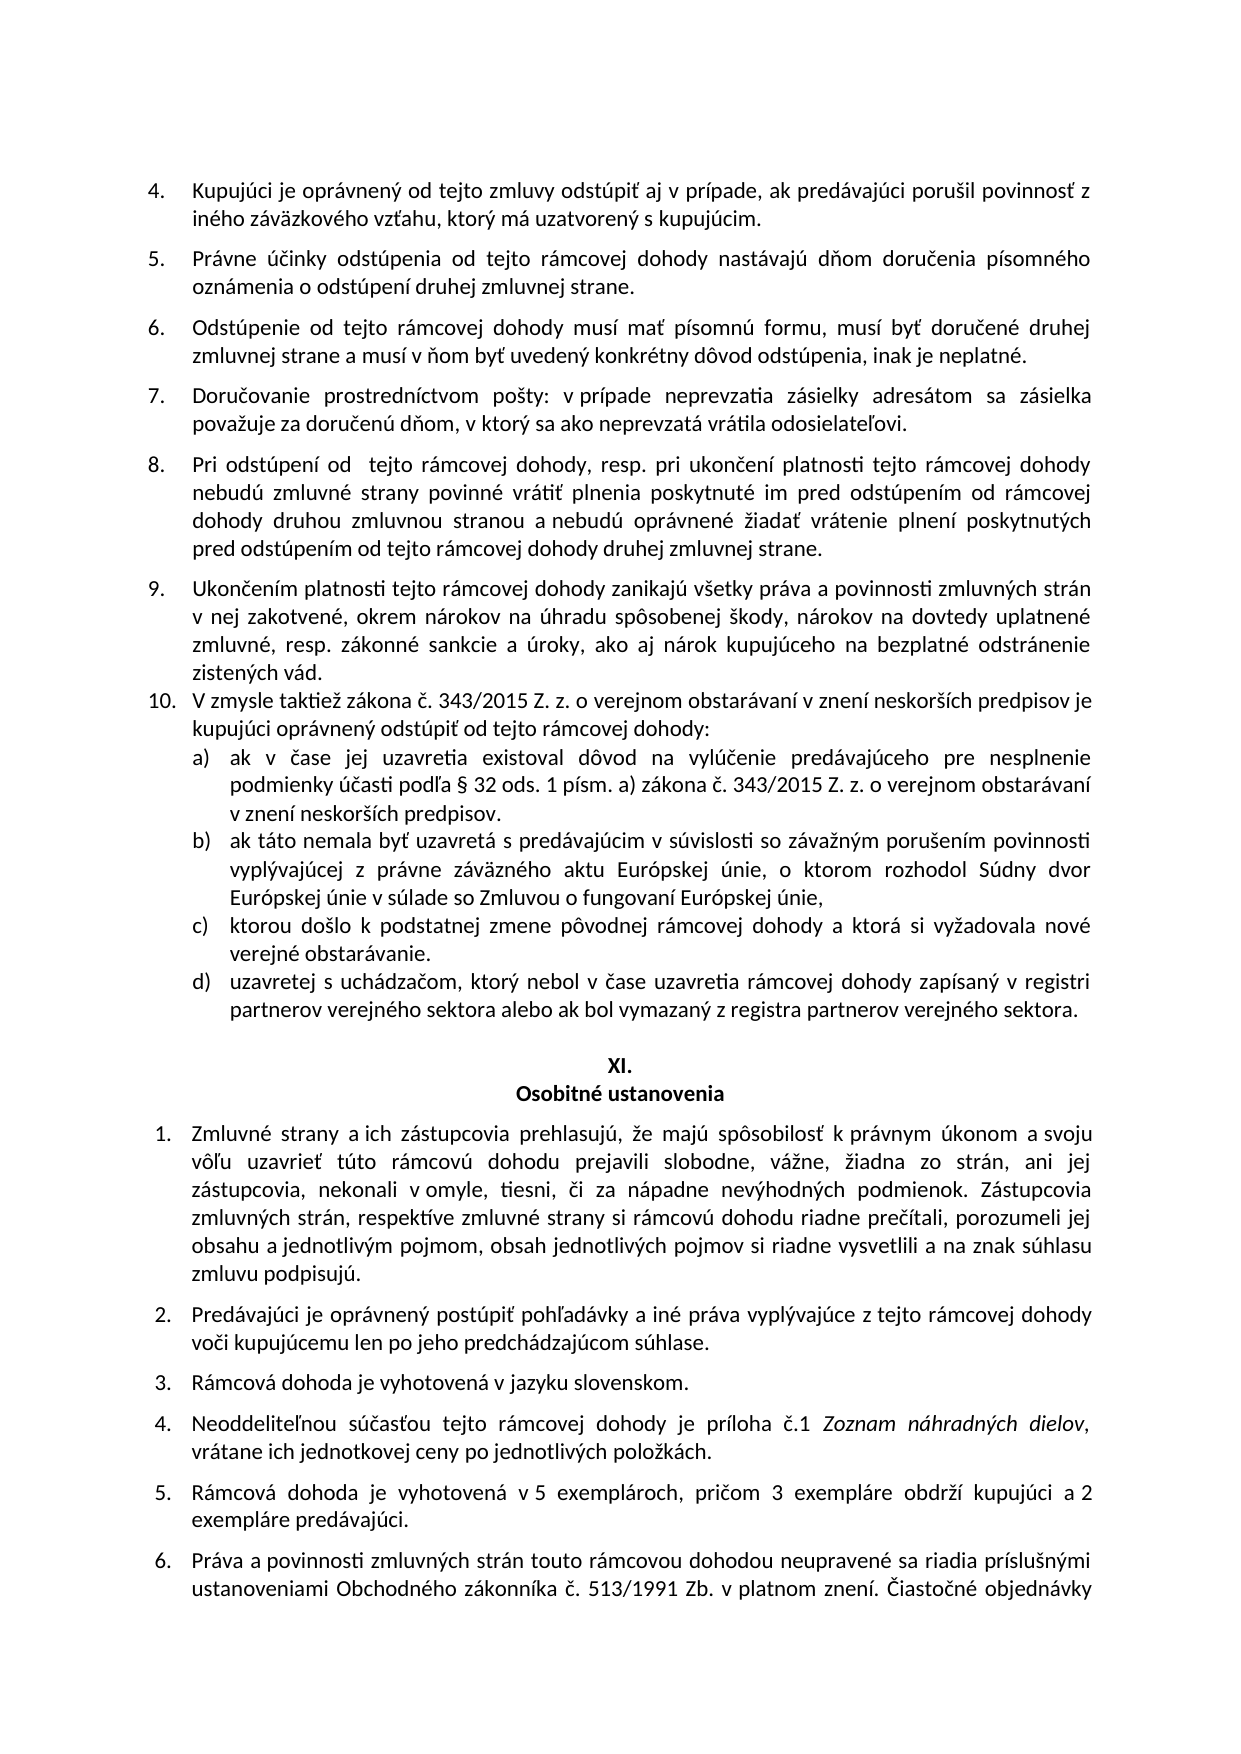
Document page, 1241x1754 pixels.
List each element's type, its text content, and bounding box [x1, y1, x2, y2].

list Odstúpenie od tejto rámcovej dohody musí mať písomnú formu, musí byť doručené druhej zmluvnej strane a musí v ňom byť uvedený konkrétny dôvod odstúpenia, inak je neplatné. [148, 313, 1092, 369]
list Doručovanie prostredníctvom pošty: v prípade neprevzatia zásielky adresátom sa zásielka považuje za doručenú dňom, v ktorý sa ako neprevzatá vrátila odosielateľovi. [148, 381, 1092, 437]
list Pri odstúpení od tejto rámcovej dohody, resp. pri ukončení platnosti tejto rámcovej dohody nebudú zmluvné strany povinné vrátiť plnenia poskytnuté im pred odstúpením od rámcovej dohody druhou zmluvnou stranou a nebudú oprávnené žiadať vrátenie plnení poskytnutých pred odstúpením od tejto rámcovej dohody druhej zmluvnej strane. [148, 450, 1092, 562]
list ak táto nemala byť uzavretá s predávajúcim v súvislosti so závažným porušením povinnosti vyplývajúcej z právne záväzného aktu Európskej únie, o ktorom rozhodol Súdny dvor Európskej únie v súlade so Zmluvou o fungovaní Európskej únie, [192, 827, 1092, 911]
list Kupujúci je oprávnený od tejto zmluvy odstúpiť aj v prípade, ak predávajúci porušil povinnosť z iného záväzkového vzťahu, ktorý má uzatvorený s kupujúcim. [148, 176, 1092, 232]
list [154, 1546, 1092, 1602]
list V zmysle taktiež zákona č. 343/2015 Z. z. o verejnom obstarávaní v znení neskorších predpisov je kupujúci oprávnený odstúpiť od tejto rámcovej dohody: [148, 687, 1092, 743]
list Neoddeliteľnou súčasťou tejto rámcovej dohody je príloha č.1 Zoznam náhradných dielov, vrátane ich jednotkovej ceny po jednotlivých položkách. [154, 1409, 1092, 1465]
list Rámcová dohoda je vyhotovená v jazyku slovenskom. [154, 1368, 1092, 1397]
list Rámcová dohoda je vyhotovená v 5 exemplároch, pričom 3 exempláre obdrží kupujúci a 2 exempláre predávajúci. [154, 1478, 1092, 1534]
list ktorou došlo k podstatnej zmene pôvodnej rámcovej dohody a ktorá si vyžadovala nové verejné obstarávanie. [192, 911, 1092, 967]
list Zmluvné strany a ich zástupcovia prehlasujú, že majú spôsobilosť k právnym úkonom a svoju vôľu uzavrieť túto rámcovú dohodu prejavili slobodne, vážne, žiadna zo strán, ani jej zástupcovia, nekonali v omyle, tiesni, či za nápadne nevýhodných podmienok. Zástupcovia zmluvných strán, respektíve zmluvné strany si rámcovú dohodu riadne prečítali, porozumeli jej obsahu a jednotlivým pojmom, obsah jednotlivých pojmov si riadne vysvetlili a na znak súhlasu zmluvu podpisujú. [154, 1119, 1092, 1287]
list Predávajúci je oprávnený postúpiť pohľadávky a iné práva vyplývajúce z tejto rámcovej dohody voči kupujúcemu len po jeho predchádzajúcom súhlase. [154, 1300, 1092, 1356]
list ak v čase jej uzavretia existoval dôvod na vylúčenie predávajúceho pre nesplnenie podmienky účasti podľa § 32 ods. 1 písm. a) zákona č. 343/2015 Z. z. o verejnom obstarávaní v znení neskorších predpisov. [192, 743, 1092, 827]
text XI. [148, 1051, 1092, 1079]
list Ukončením platnosti tejto rámcovej dohody zanikajú všetky práva a povinnosti zmluvných strán v nej zakotvené, okrem nárokov na úhradu spôsobenej škody, nárokov na dovtedy uplatnené zmluvné, resp. zákonné sankcie a úroky, ako aj nárok kupujúceho na bezplatné odstránenie zistených vád. [148, 574, 1092, 687]
text Osobitné ustanovenia [148, 1079, 1092, 1107]
list uzavretej s uchádzačom, ktorý nebol v čase uzavretia rámcovej dohody zapísaný v registri partnerov verejného sektora alebo ak bol vymazaný z registra partnerov verejného sektora. [192, 967, 1092, 1023]
list Právne účinky odstúpenia od tejto rámcovej dohody nastávajú dňom doručenia písomného oznámenia o odstúpení druhej zmluvnej strane. [148, 244, 1092, 300]
